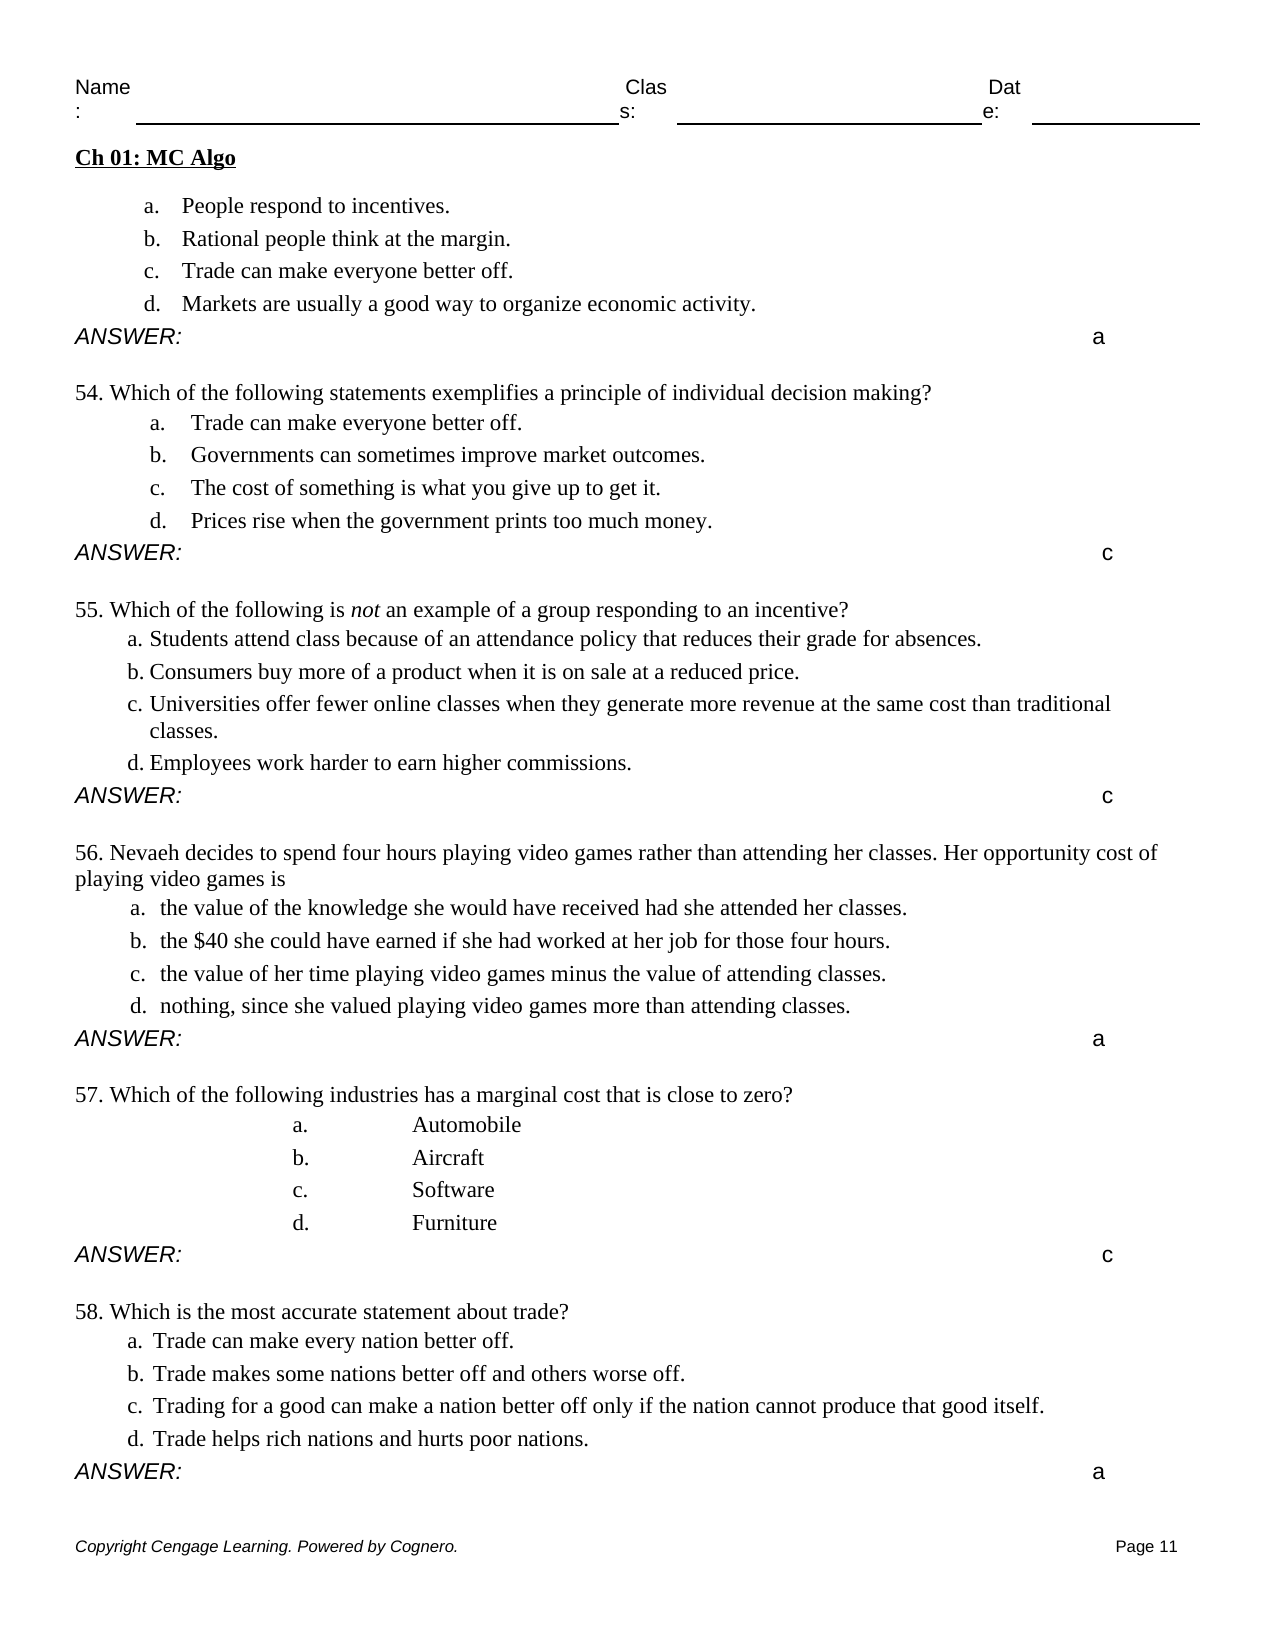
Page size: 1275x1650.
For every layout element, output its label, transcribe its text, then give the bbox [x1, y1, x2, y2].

table_header 54. Which of the following statements exemplifies a principle of individual decision making? [75, 379, 1200, 569]
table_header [75, 189, 1200, 352]
table_header 57. Which of the following industries has a marginal cost that is close to zero? [75, 1081, 1200, 1271]
table_header 55. Which of the following is not an example of a group responding to an incentive? [75, 596, 1200, 812]
table_header 58. Which is the most accurate statement about trade? [75, 1298, 1200, 1487]
table_header 56. Nevaeh decides to spend four hours playing video games rather than attending her classes. Her opportunity cost of playing video games is [75, 839, 1200, 1054]
